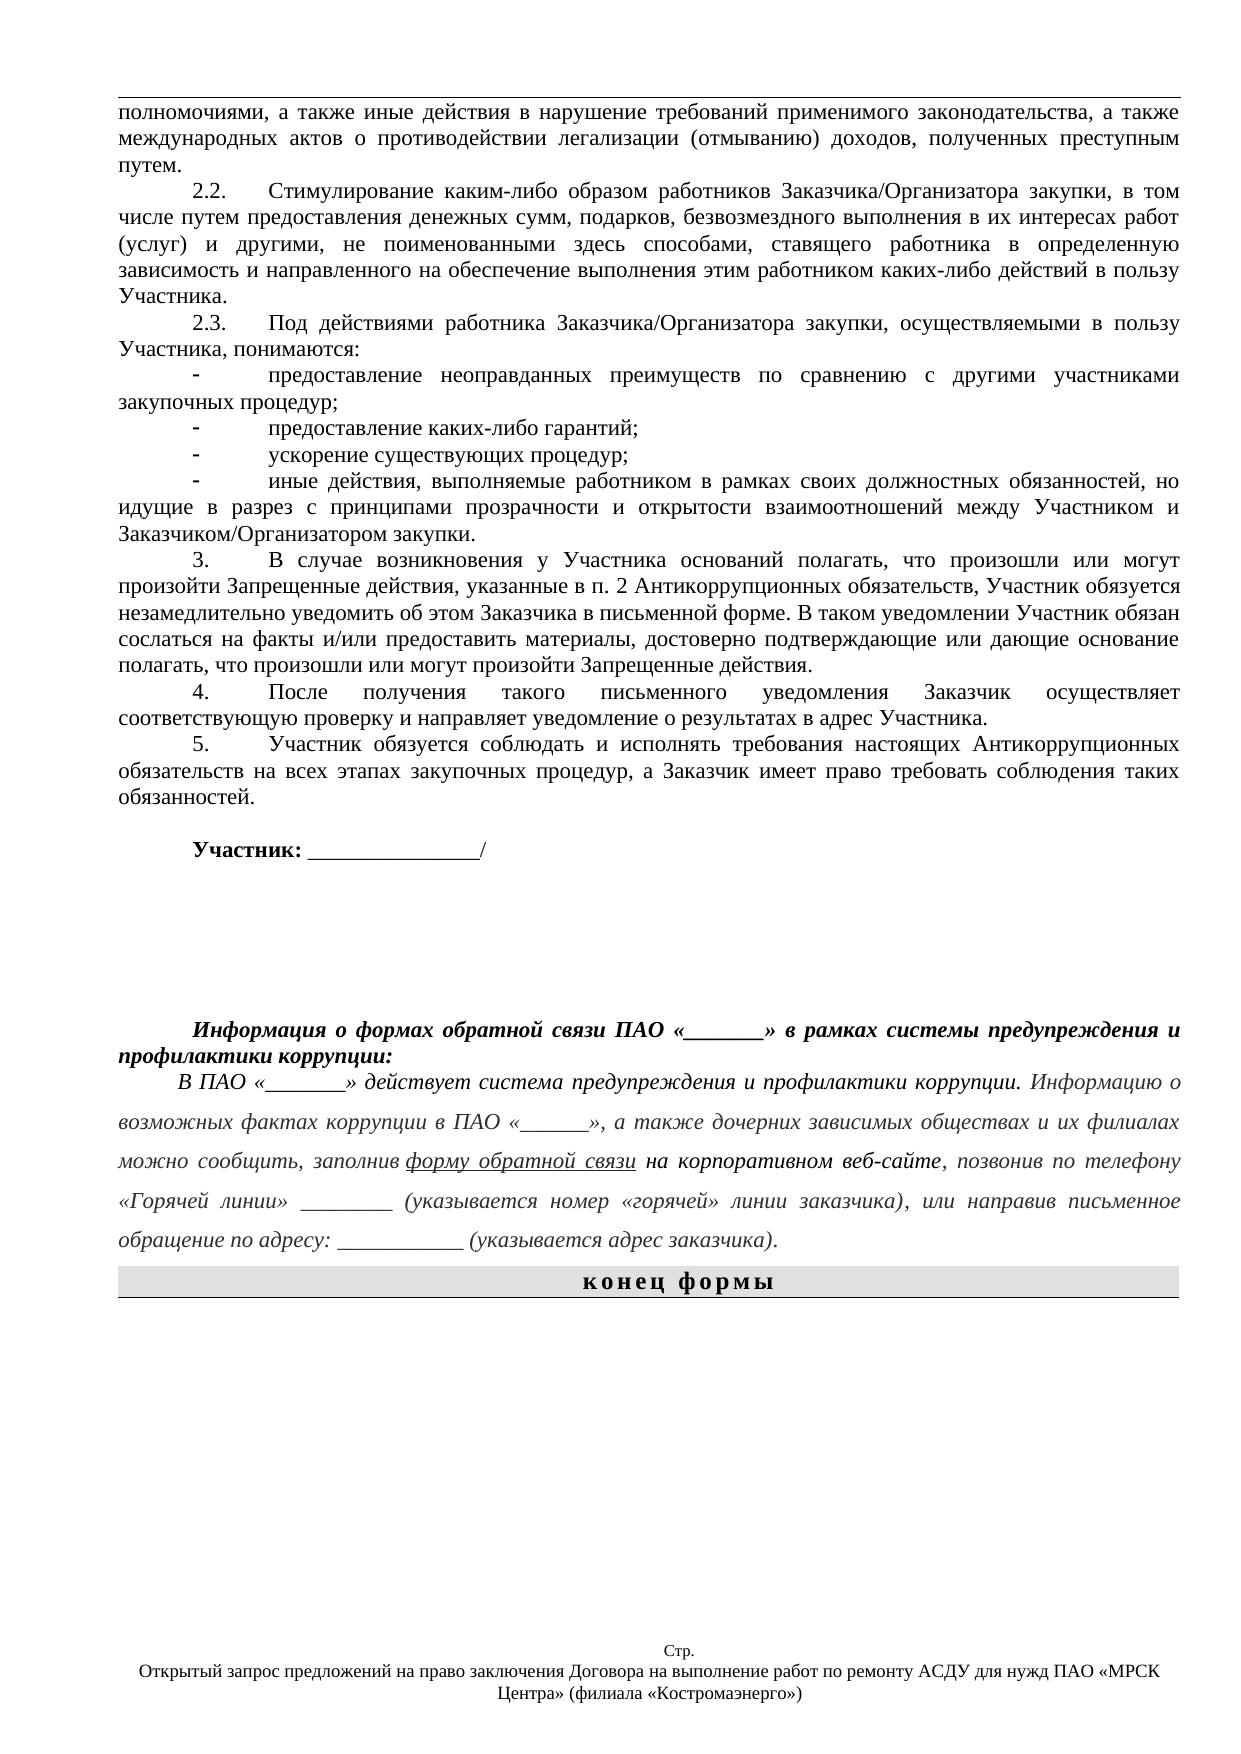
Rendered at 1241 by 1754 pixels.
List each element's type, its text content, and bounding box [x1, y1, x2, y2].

list иные действия, выполняемые работником в рамках своих должностных обязанностей, но идущие в разрез с принципами прозрачности и открытости взаимоотношений между Участником и Заказчиком/Организатором закупки. [118, 467, 1181, 546]
text В ПАО «_______» действует система предупреждения и профилактики коррупции. Информацию о возможных фактах коррупции в ПАО «______», а также дочерних зависимых обществах и их филиалах можно сообщить, заполнив форму обратной связи на корпоративном веб-сайте, позвонив по телефону «Горячей линии» ________ (указывается номер «горячей» линии заказчика), или направив письменное обращение по адресу: ___________ (указывается адрес заказчика). [118, 1213, 1181, 1253]
text Информация о формах обратной связи ПАО «_______» в рамках системы предупреждения и профилактики коррупции: [118, 1016, 1181, 1068]
list Участник обязуется соблюдать и исполнять требования настоящих Антикоррупционных обязательств на всех этапах закупочных процедур, а Заказчик имеет право требовать соблюдения таких обязанностей. [118, 731, 1181, 809]
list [118, 98, 1181, 177]
list ускорение существующих процедур; [118, 441, 1181, 467]
text конец формы [118, 1266, 1179, 1297]
list Cтимулирование каким-либо образом работников Заказчика/Организатора закупки, в том числе путем предоставления денежных сумм, подарков, безвозмездного выполнения в их интересах работ (услуг) и другими, не поименованными здесь способами, ставящего работника в определенную зависимость и направленного на обеспечение выполнения этим работником каких-либо действий в пользу Участника. [118, 177, 1181, 309]
list После получения такого письменного уведомления Заказчик осуществляет соответствующую проверку и направляет уведомление о результатах в адрес Участника. [118, 678, 1181, 731]
text Участник: _______________/ [118, 836, 1181, 862]
text В ПАО «_______» действует система предупреждения и профилактики коррупции. Информацию о возможных фактах коррупции в ПАО «______», а также дочерних зависимых обществах и их филиалах можно сообщить, заполнив форму обратной связи на корпоративном веб-сайте, позвонив по телефону «Горячей линии» ________ (указывается номер «горячей» линии заказчика), или направив письменное обращение по адресу: ___________ (указывается адрес заказчика). [118, 1068, 1181, 1108]
list В случае возникновения у Участника оснований полагать, что произошли или могут произойти Запрещенные действия, указанные в п. 2 Антикоррупционных обязательств, Участник обязуется незамедлительно уведомить об этом Заказчика в письменной форме. В таком уведомлении Участник обязан сослаться на факты и/или предоставить материалы, достоверно подтверждающие или дающие основание полагать, что произошли или могут произойти Запрещенные действия. [118, 546, 1181, 678]
list предоставление неоправданных преимуществ по сравнению с другими участниками закупочных процедур; [118, 362, 1181, 414]
text В ПАО «_______» действует система предупреждения и профилактики коррупции. Информацию о возможных фактах коррупции в ПАО «______», а также дочерних зависимых обществах и их филиалах можно сообщить, заполнив форму обратной связи на корпоративном веб-сайте, позвонив по телефону «Горячей линии» ________ (указывается номер «горячей» линии заказчика), или направив письменное обращение по адресу: ___________ (указывается адрес заказчика). [118, 1134, 1181, 1187]
list предоставление каких-либо гарантий; [118, 414, 1181, 441]
list Под действиями работника Заказчика/Организатора закупки, осуществляемыми в пользу Участника, понимаются: [118, 309, 1181, 362]
